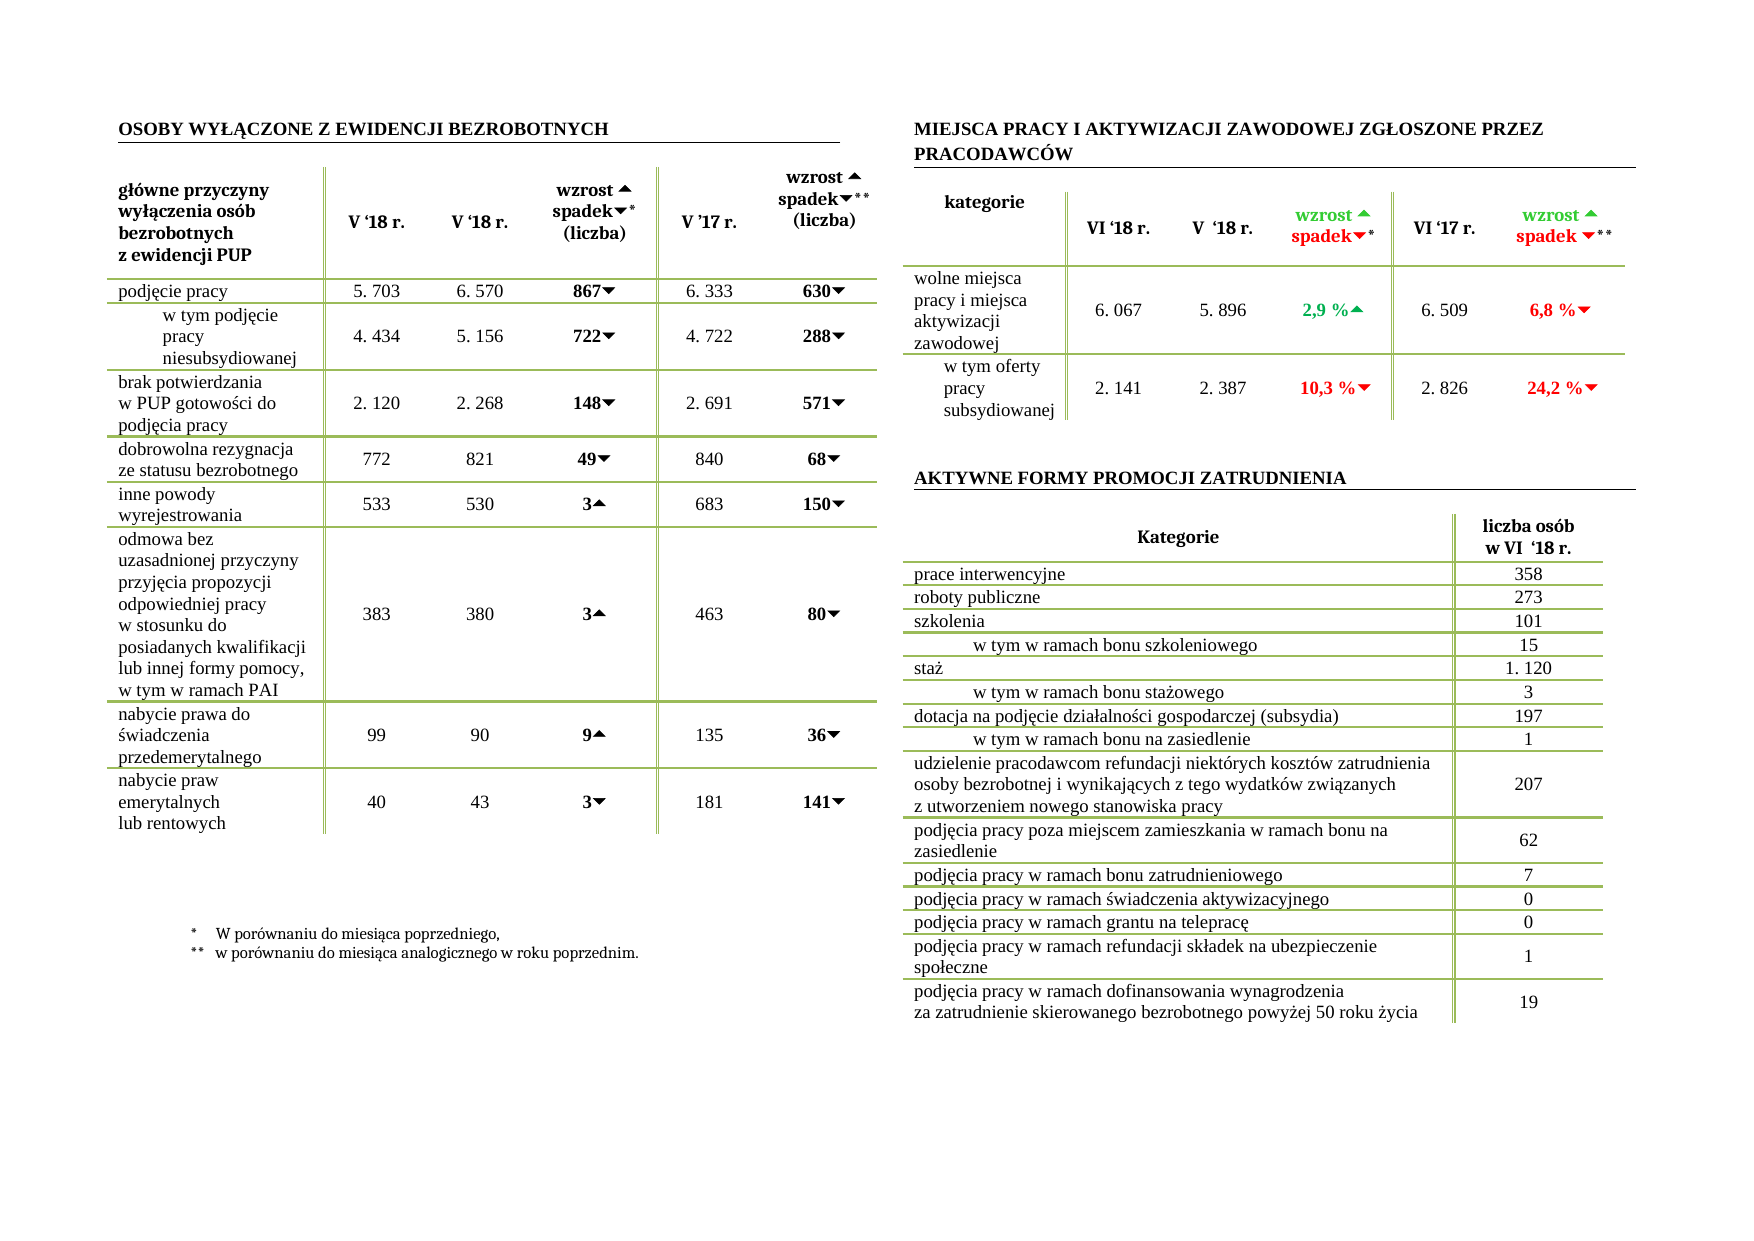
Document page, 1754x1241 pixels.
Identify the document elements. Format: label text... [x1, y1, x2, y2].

table_header VI ‘17 r. [1394, 192, 1497, 265]
table_cell 90 [428, 703, 532, 767]
table_cell 1 [1456, 935, 1603, 978]
table_cell w tym w ramach bonu szkoleniowego [903, 634, 1452, 655]
table_cell 571 [761, 371, 877, 435]
table_cell nabycie prawa do świadczenia przedemerytalnego [107, 703, 323, 767]
text Miejsca pracy i aktywizacji zawodowej zgłoszone przez pracodawców [914, 118, 1636, 167]
table_cell 533 [326, 483, 428, 526]
table_cell 101 [1456, 610, 1603, 631]
table_cell brak potwierdzania w PUP gotowości do podjęcia pracy [107, 371, 323, 435]
table_cell odmowa bez uzasadnionej przyczyny przyjęcia propozycji odpowiedniej pracy w stosunku do posiadanych kwalifikacji lub innej formy pomocy, w tym w ramach PAI [107, 528, 323, 700]
table_cell 383 [326, 528, 428, 700]
table_cell udzielenie pracodawcom refundacji niektórych kosztów zatrudnienia osoby bezrobotnej i wynikających z tego wydatków związanych z utworzeniem nowego stanowiska pracy [903, 752, 1452, 816]
table_cell 7 [1456, 864, 1603, 885]
table_cell 6. 570 [428, 280, 532, 302]
table_cell 10,3 % [1275, 355, 1391, 420]
table_cell w tym w ramach bonu stażowego [903, 681, 1452, 702]
table_cell 36 [761, 703, 877, 767]
table_header wzrost spadek ** [1497, 192, 1624, 265]
table_cell dotacja na podjęcie działalności gospodarczej (subsydia) [903, 705, 1452, 726]
table_cell podjęcia pracy w ramach dofinansowania wynagrodzenia za zatrudnienie skierowanego bezrobotnego powyżej 50 roku życia [903, 980, 1452, 1023]
table_cell 840 [659, 438, 761, 481]
table_cell podjęcie pracy [107, 280, 323, 302]
table_cell 3 [532, 483, 656, 526]
table_cell nabycie praw emerytalnych lub rentowych [107, 769, 323, 834]
table_cell 867 [532, 280, 656, 302]
table_header główne przyczyny wyłączenia osób bezrobotnych z ewidencji PUP [107, 167, 323, 278]
table_cell 530 [428, 483, 532, 526]
table_cell 3 [1456, 681, 1603, 702]
table_cell 135 [659, 703, 761, 767]
table_cell 4. 722 [659, 304, 761, 368]
table_cell 722 [532, 304, 656, 368]
table_cell 273 [1456, 586, 1603, 608]
table_cell 40 [326, 769, 428, 834]
table_cell 181 [659, 769, 761, 834]
table_cell 24,2 % [1497, 355, 1624, 420]
table_cell 772 [326, 438, 428, 481]
table_cell w tym w ramach bonu na zasiedlenie [903, 728, 1452, 750]
table_cell 62 [1456, 819, 1603, 862]
table_cell podjęcia pracy w ramach świadczenia aktywizacyjnego [903, 888, 1452, 909]
table_cell 1. 120 [1456, 657, 1603, 679]
table_cell 463 [659, 528, 761, 700]
table_cell 6. 067 [1068, 267, 1171, 353]
text Osoby wyłączone z ewidencji bezrobotnych [118, 118, 840, 142]
table_cell szkolenia [903, 610, 1452, 631]
table_cell 5. 156 [428, 304, 532, 368]
table_cell staż [903, 657, 1452, 679]
table_cell 380 [428, 528, 532, 700]
table_cell 2. 387 [1171, 355, 1275, 420]
table_cell 68 [761, 438, 877, 481]
table_cell 9 [532, 703, 656, 767]
table_cell 0 [1456, 911, 1603, 933]
table_cell 2,9 % [1275, 267, 1391, 353]
table_cell podjęcia pracy w ramach bonu zatrudnieniowego [903, 864, 1452, 885]
table_header Kategorie [903, 514, 1452, 561]
table_cell 2. 120 [326, 371, 428, 435]
table_cell 2. 268 [428, 371, 532, 435]
table_header liczba osób w VI ‘18 r. [1456, 514, 1603, 561]
table_cell 43 [428, 769, 532, 834]
table_cell 2. 141 [1068, 355, 1171, 420]
table_header V ‘18 r. [326, 167, 428, 278]
table_cell 148 [532, 371, 656, 435]
table_header wzrost spadek** (liczba) [761, 167, 877, 278]
table_header VI ‘18 r. [1068, 192, 1171, 265]
table_cell w tym oferty pracy subsydiowanej [903, 355, 1065, 420]
table_cell podjęcia pracy w ramach grantu na telepracę [903, 911, 1452, 933]
table_cell podjęcia pracy w ramach refundacji składek na ubezpieczenie społeczne [903, 935, 1452, 978]
table_cell 0 [1456, 888, 1603, 909]
table_cell 4. 434 [326, 304, 428, 368]
table_cell w tym podjęcie pracy niesubsydiowanej [107, 304, 323, 368]
table_cell 5. 703 [326, 280, 428, 302]
table_header wzrost spadek* [1275, 192, 1391, 265]
table_cell 3 [532, 528, 656, 700]
table_cell 821 [428, 438, 532, 481]
table_cell 15 [1456, 634, 1603, 655]
table_header V ‘18 r. [1171, 192, 1275, 265]
table_cell 6,8 % [1497, 267, 1624, 353]
table_cell dobrowolna rezygnacja ze statusu bezrobotnego [107, 438, 323, 481]
table_cell 5. 896 [1171, 267, 1275, 353]
table_cell podjęcia pracy poza miejscem zamieszkania w ramach bonu na zasiedlenie [903, 819, 1452, 862]
table_cell 3 [532, 769, 656, 834]
table_cell 80 [761, 528, 877, 700]
table_cell 207 [1456, 752, 1603, 816]
table_cell 1 [1456, 728, 1603, 750]
table_cell 358 [1456, 563, 1603, 584]
table_cell 288 [761, 304, 877, 368]
table_cell 6. 509 [1394, 267, 1497, 353]
table_cell 19 [1456, 980, 1603, 1023]
table_cell prace interwencyjne [903, 563, 1452, 584]
table_cell 683 [659, 483, 761, 526]
table_header wzrost spadek* (liczba) [532, 167, 656, 278]
table_cell 99 [326, 703, 428, 767]
table_cell 49 [532, 438, 656, 481]
table_cell 630 [761, 280, 877, 302]
table_header V ’17 r. [659, 167, 761, 278]
table_cell 2. 826 [1394, 355, 1497, 420]
table_cell 2. 691 [659, 371, 761, 435]
table_cell 150 [761, 483, 877, 526]
table_header kategorie [903, 192, 1065, 265]
table_cell 197 [1456, 705, 1603, 726]
table_cell 141 [761, 769, 877, 834]
table_cell inne powody wyrejestrowania [107, 483, 323, 526]
table_header V ‘18 r. [428, 167, 532, 278]
table_cell wolne miejsca pracy i miejsca aktywizacji zawodowej [903, 267, 1065, 353]
table_cell 6. 333 [659, 280, 761, 302]
table_cell roboty publiczne [903, 586, 1452, 608]
text Aktywne formy promocji zatrudnienia [914, 467, 1636, 489]
